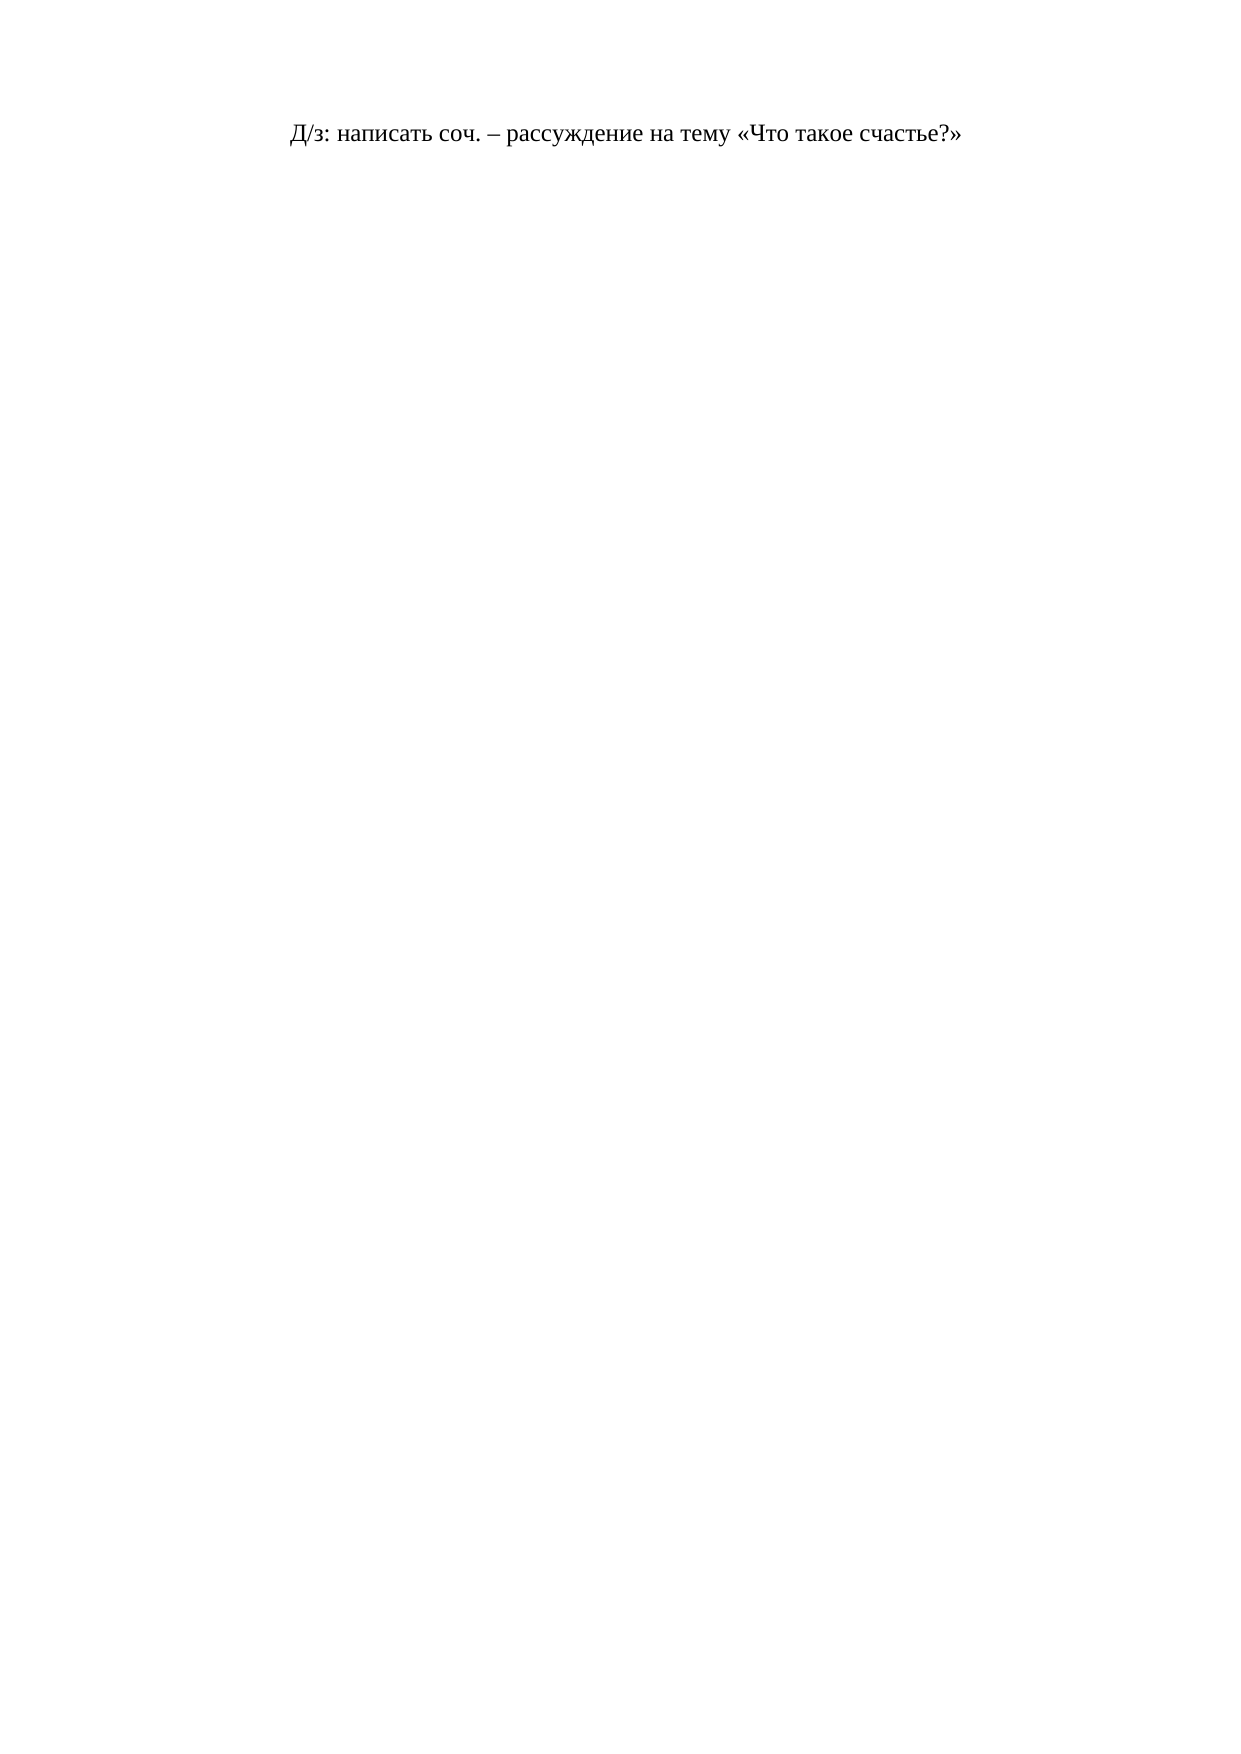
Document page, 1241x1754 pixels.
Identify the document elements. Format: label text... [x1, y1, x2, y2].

text Д/з: написать соч. – рассуждение на тему «Что такое счастье?» [290, 118, 1152, 147]
